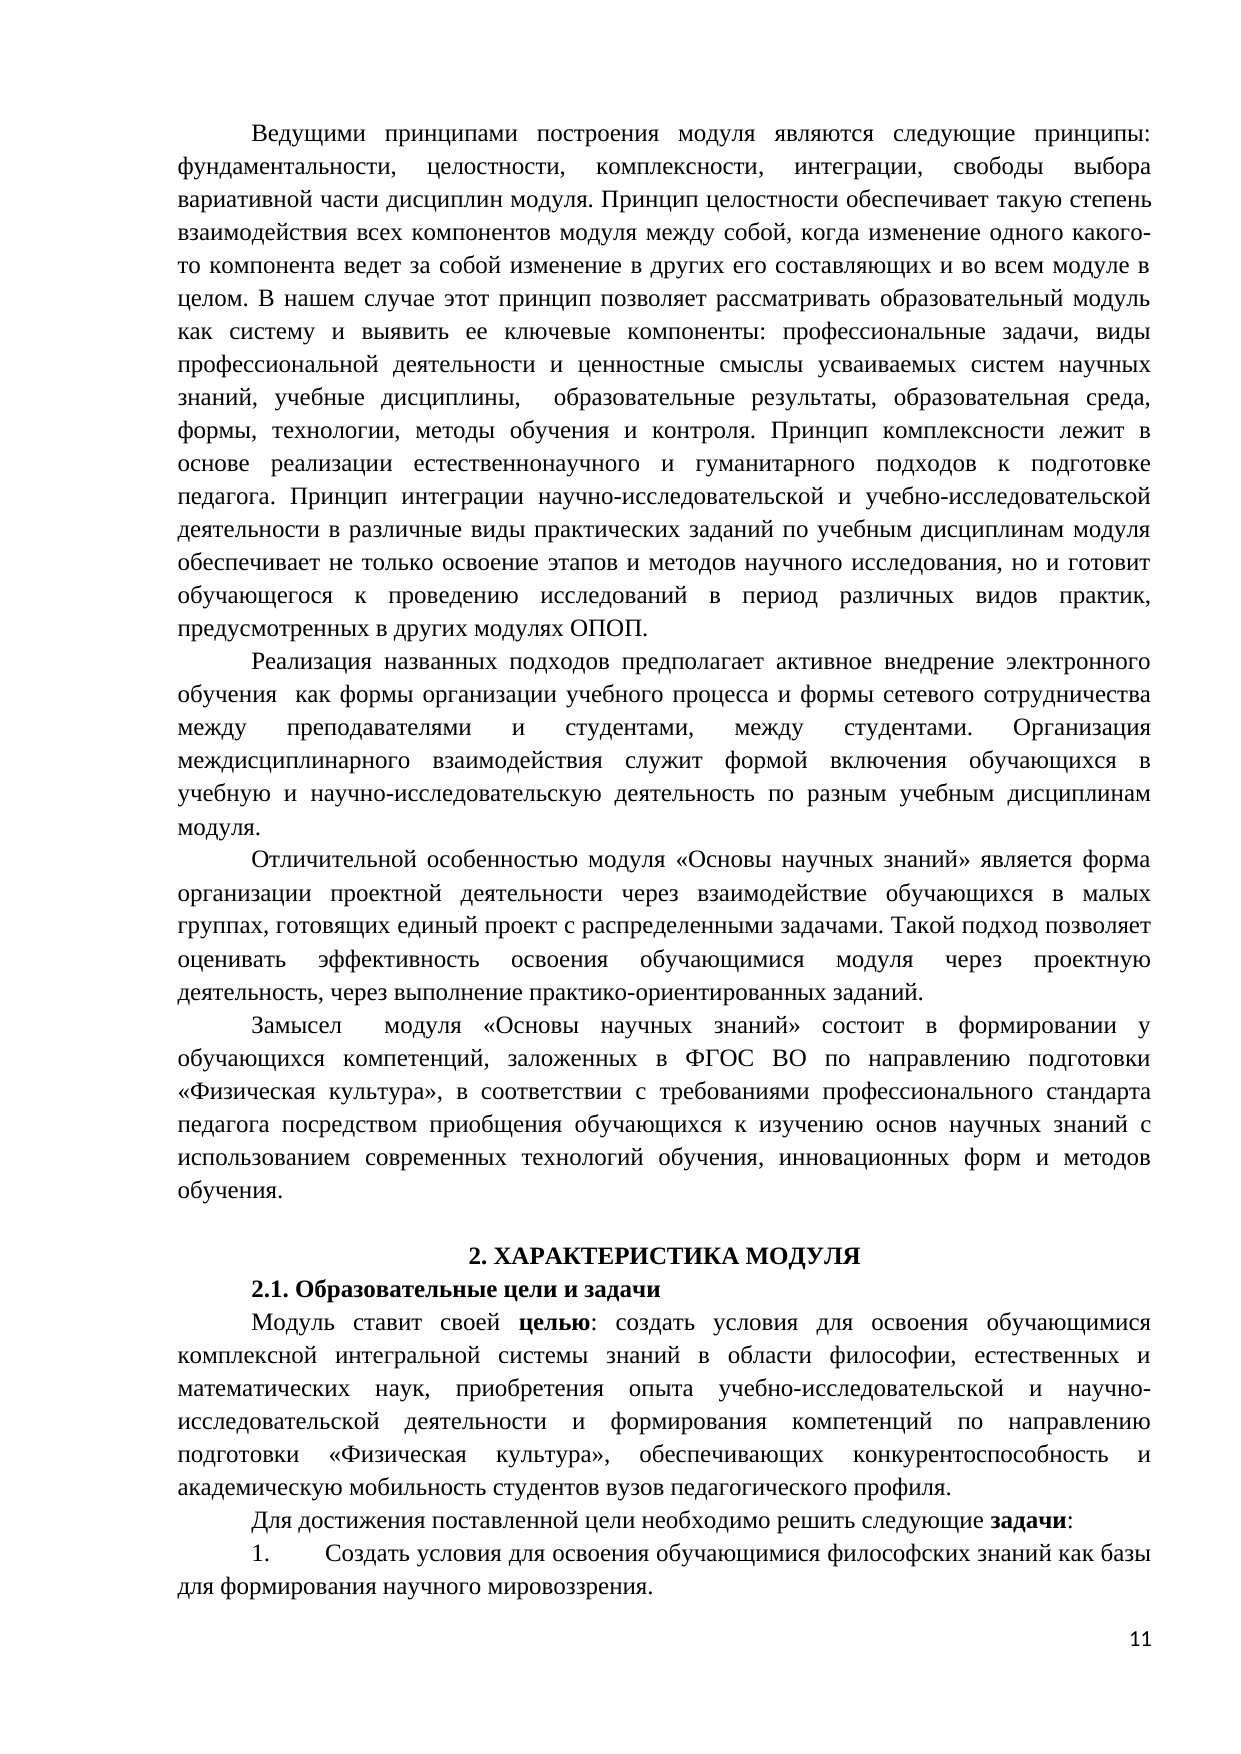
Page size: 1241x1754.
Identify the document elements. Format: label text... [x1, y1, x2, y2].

text Замысел модуля «Основы научных знаний» состоит в формировании у обучающихся компетенций, заложенных в ФГОС ВО по направлению подготовки «Физическая культура», в соответствии с требованиями профессионального стандарта педагога посредством приобщения обучающихся к изучению основ научных знаний с использованием современных технологий обучения, инновационных форм и методов обучения. [177, 1010, 1152, 1203]
text Для достижения поставленной цели необходимо решить следующие задачи: [177, 1505, 1152, 1534]
text 2. ХАРАКТЕРИСТИКА МОДУЛЯ [177, 1241, 1152, 1269]
text Модуль ставит своей целью: создать условия для освоения обучающимися комплексной интегральной системы знаний в области философии, естественных и математических наук, приобретения опыта учебно-исследовательской и научно-исследовательской деятельности и формирования компетенций по направлению подготовки «Физическая культура», обеспечивающих конкурентоспособность и академическую мобильность студентов вузов педагогического профиля. [177, 1307, 1152, 1501]
text Ведущими принципами построения модуля являются следующие принципы: фундаментальности, целостности, комплексности, интеграции, свободы выбора вариативной части дисциплин модуля. Принцип целостности обеспечивает такую степень взаимодействия всех компонентов модуля между собой, когда изменение одного какого-то компонента ведет за собой изменение в других его составляющих и во всем модуле в целом. В нашем случае этот принцип позволяет рассматривать образовательный модуль как систему и выявить ее ключевые компоненты: профессиональные задачи, виды профессиональной деятельности и ценностные смыслы усваиваемых систем научных знаний, учебные дисциплины, образовательные результаты, образовательная среда, формы, технологии, методы обучения и контроля. Принцип комплексности лежит в основе реализации естественнонаучного и гуманитарного подходов к подготовке педагога. Принцип интеграции научно-исследовательской и учебно-исследовательской деятельности в различные виды практических заданий по учебным дисциплинам модуля обеспечивает не только освоение этапов и методов научного исследования, но и готовит обучающегося к проведению исследований в период различных видов практик, предусмотренных в других модулях ОПОП. [177, 118, 1152, 642]
text Отличительной особенностью модуля «Основы научных знаний» является форма организации проектной деятельности через взаимодействие обучающихся в малых группах, готовящих единый проект с распределенными задачами. Такой подход позволяет оценивать эффективность освоения обучающимися модуля через проектную деятельность, через выполнение практико-ориентированных заданий. [177, 844, 1152, 1005]
text Реализация названных подходов предполагает активное внедрение электронного обучения как формы организации учебного процесса и формы сетевого сотрудничества между преподавателями и студентами, между студентами. Организация междисциплинарного взаимодействия служит формой включения обучающихся в учебную и научно-исследовательскую деятельность по разным учебным дисциплинам модуля. [177, 646, 1152, 840]
list Создать условия для освоения обучающимися философских знаний как базы для формирования научного мировоззрения. [177, 1538, 1152, 1600]
text 2.1. Образовательные цели и задачи [177, 1274, 1152, 1303]
